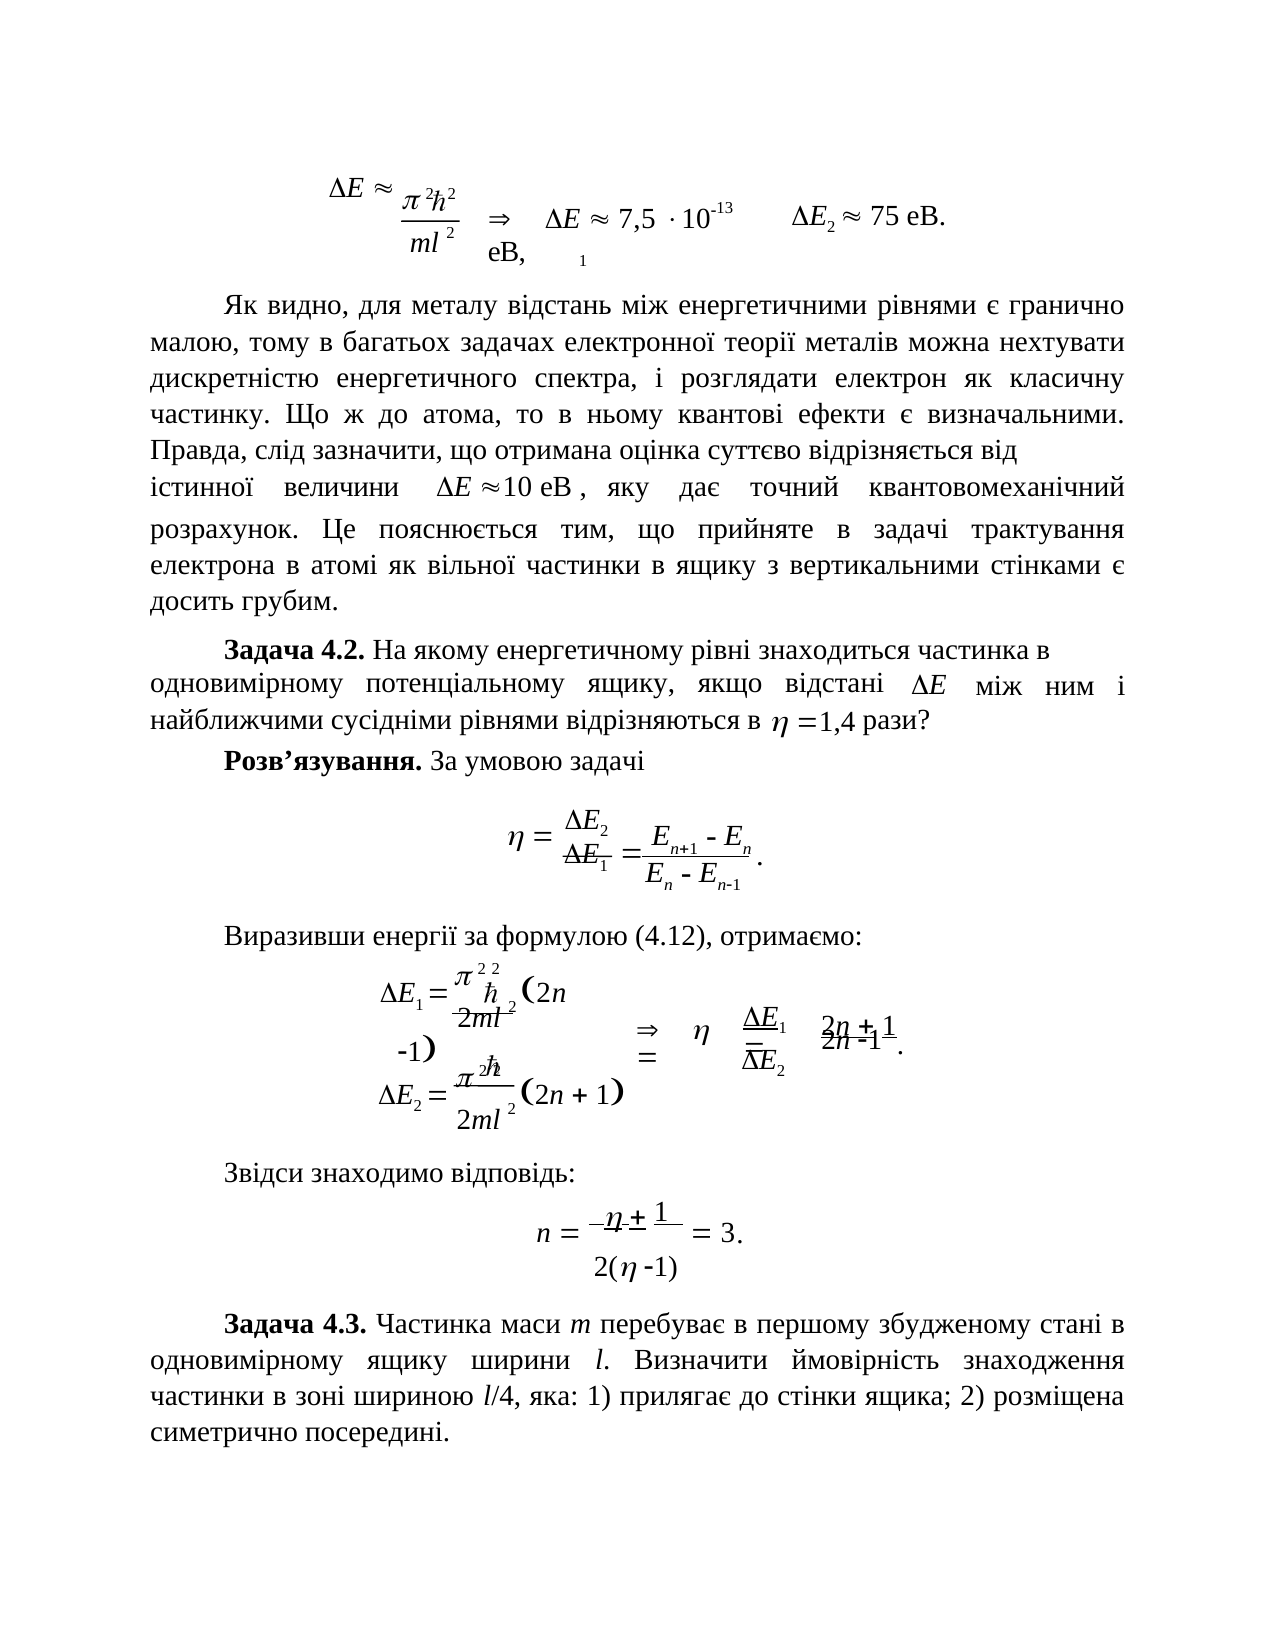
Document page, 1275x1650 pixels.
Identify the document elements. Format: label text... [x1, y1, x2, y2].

text  En1  En . [619, 816, 1231, 864]
picture [431, 178, 549, 227]
text E  [119, 170, 394, 203]
text між ним і [975, 669, 1231, 702]
text E 10 еВ , яку дає точний квантовомеханічний [436, 469, 1231, 503]
text Задача 4.3. Частинка маси m перебуває в першому збудженому стані в одновимірному ящику ширини l. Визначити ймовірність знаходження частинки в зоні шириною l/4, яка: 1) прилягає до стінки ящика; 2) розміщена симетрично посередині. [150, 1306, 1125, 1448]
text Розв’язування. За умовою задачі [224, 743, 1231, 776]
text    [636, 1018, 733, 1073]
text En  En1 [645, 864, 1231, 898]
text одновимірному потенціальному ящику, якщо відстані E [150, 667, 947, 701]
picture [485, 1070, 602, 1074]
text E1  2ml 2 2n 1 [397, 975, 605, 1070]
text 2n  1. [821, 1004, 1231, 1043]
text Як видно, для металу відстань між енергетичними рівнями є гранично малою, тому в багатьох задачах електронної теорії металів можна нехтувати дискретністю енергетичного спектра, і розглядати електрон як класичну частинку. Що ж до атома, то в ньому квантові ефекти є визначальними. Правда, слід зазначити, що отримана оцінка суттєво відрізняється від [150, 287, 1126, 466]
text  2 2 [401, 178, 456, 216]
text Виразивши енергії за формулою (4.12), отримаємо: [224, 918, 1231, 951]
text E2  75 еВ. [791, 198, 1231, 236]
text E2  2ml 2 2n  1 [396, 1077, 1231, 1136]
text ml 2 [409, 223, 456, 259]
text   E2 [119, 798, 608, 837]
text істинної величини [150, 469, 402, 502]
text Звідси знаходимо відповідь: [224, 1155, 1231, 1188]
text найближчими сусідніми рівнями відрізняються в  1,4 рази? [150, 702, 1231, 738]
text E1  [743, 1004, 812, 1062]
text n    1  3. [172, 1205, 1108, 1253]
text 2( 1) [166, 1253, 1104, 1283]
text  E  7,5 1013 еВ, [488, 198, 764, 268]
text E1 [119, 837, 608, 871]
text Задача 4.2. На якому енергетичному рівні знаходиться частинка в [224, 632, 1231, 666]
text розрахунок. Це пояснюється тим, що прийняте в задачі трактування електрона в атомі як вільної частинки в ящику з вертикальними стінками є досить грубим. [150, 511, 1126, 617]
